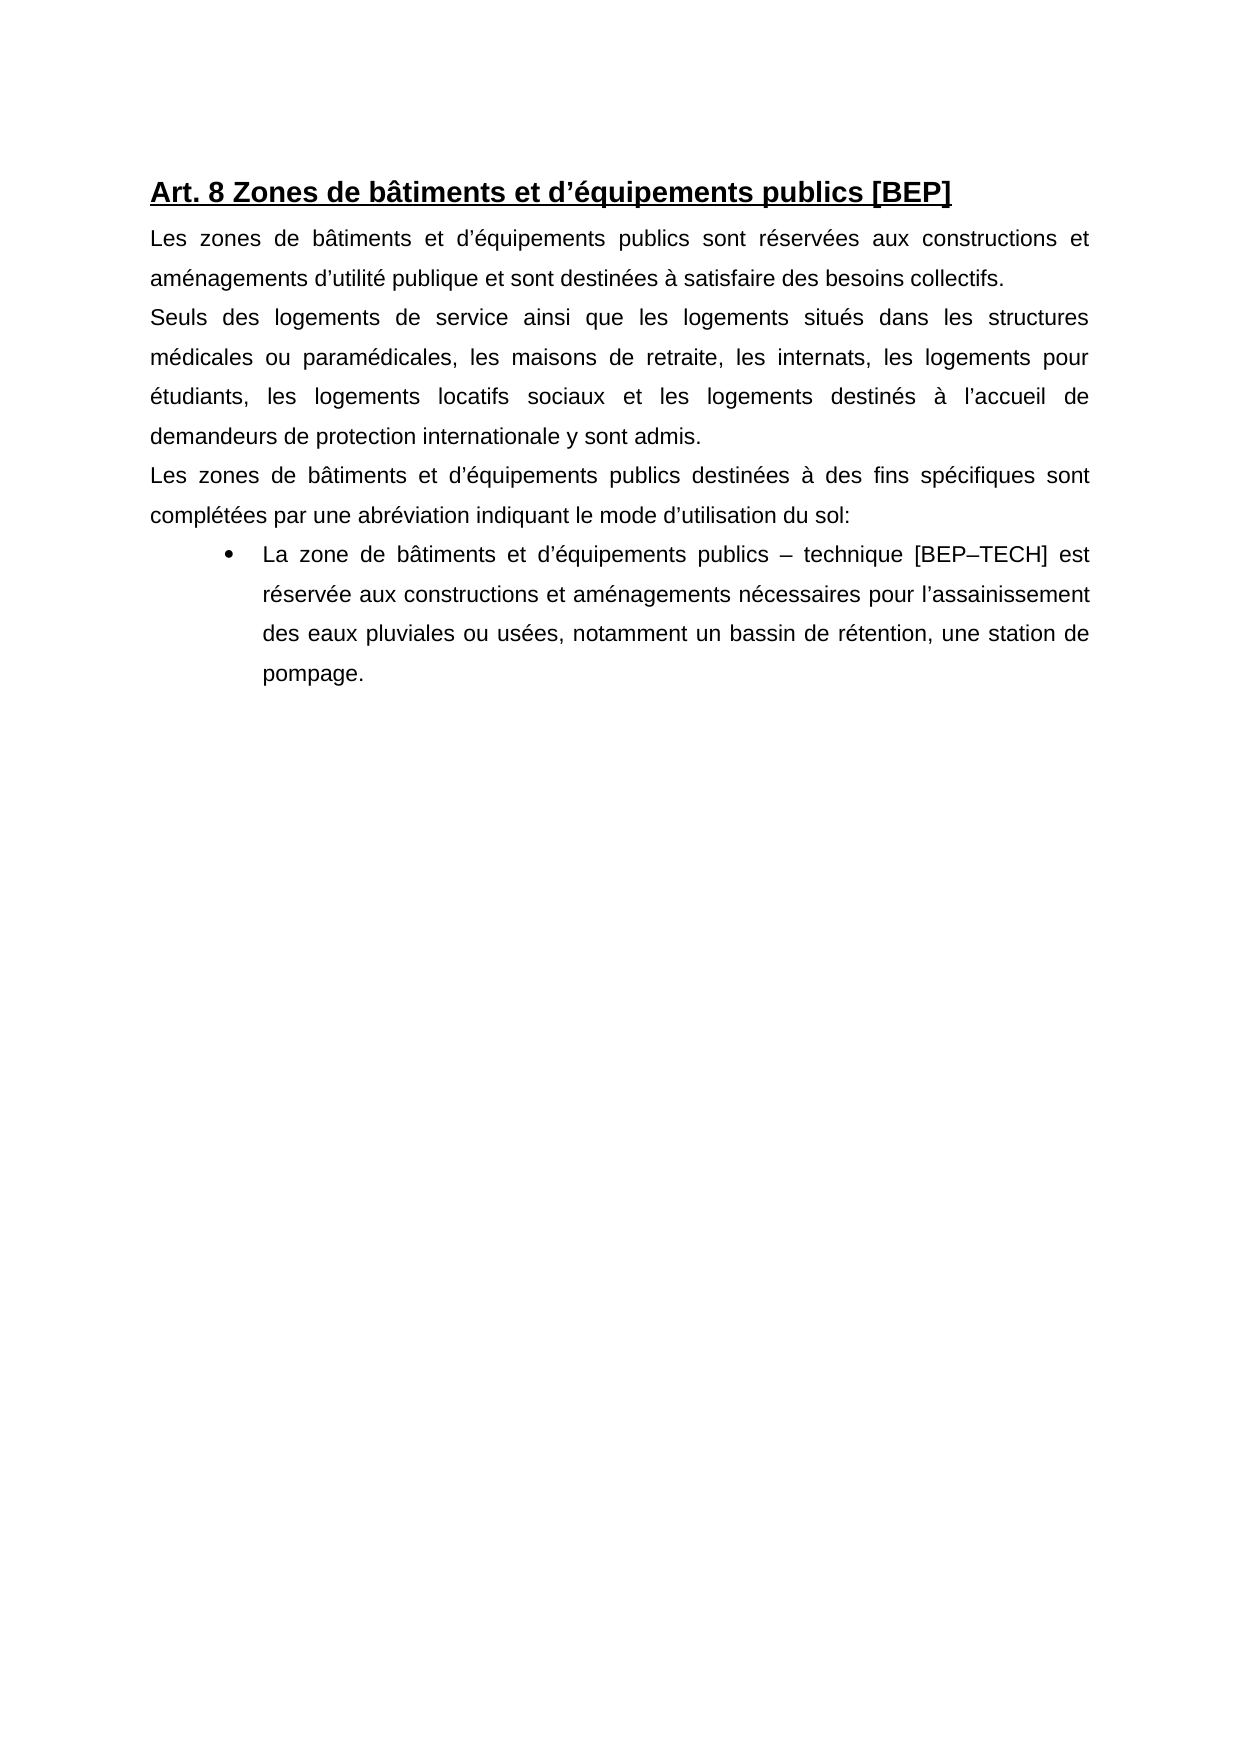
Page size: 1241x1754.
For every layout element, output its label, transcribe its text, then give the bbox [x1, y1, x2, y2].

subtitle Art. 8 Zones de bâtiments et d’équipements publics [BEP] [150, 175, 1090, 208]
text Les zones de bâtiments et d’équipements publics destinées à des fins spécifiques sont complétées par une abréviation indiquant le mode d’utilisation du sol: [150, 462, 1090, 528]
list La zone de bâtiments et d’équipements publics – technique [BEP–TECH] est réservée aux constructions et aménagements nécessaires pour l’assainissement des eaux pluviales ou usées, notamment un bassin de rétention, une station de pompage. [225, 541, 1090, 686]
text Les zones de bâtiments et d’équipements publics sont réservées aux constructions et aménagements d’utilité publique et sont destinées à satisfaire des besoins collectifs. [150, 225, 1090, 291]
text Seuls des logements de service ainsi que les logements situés dans les structures médicales ou paramédicales, les maisons de retraite, les internats, les logements pour étudiants, les logements locatifs sociaux et les logements destinés à l’accueil de demandeurs de protection internationale y sont admis. [150, 304, 1090, 449]
